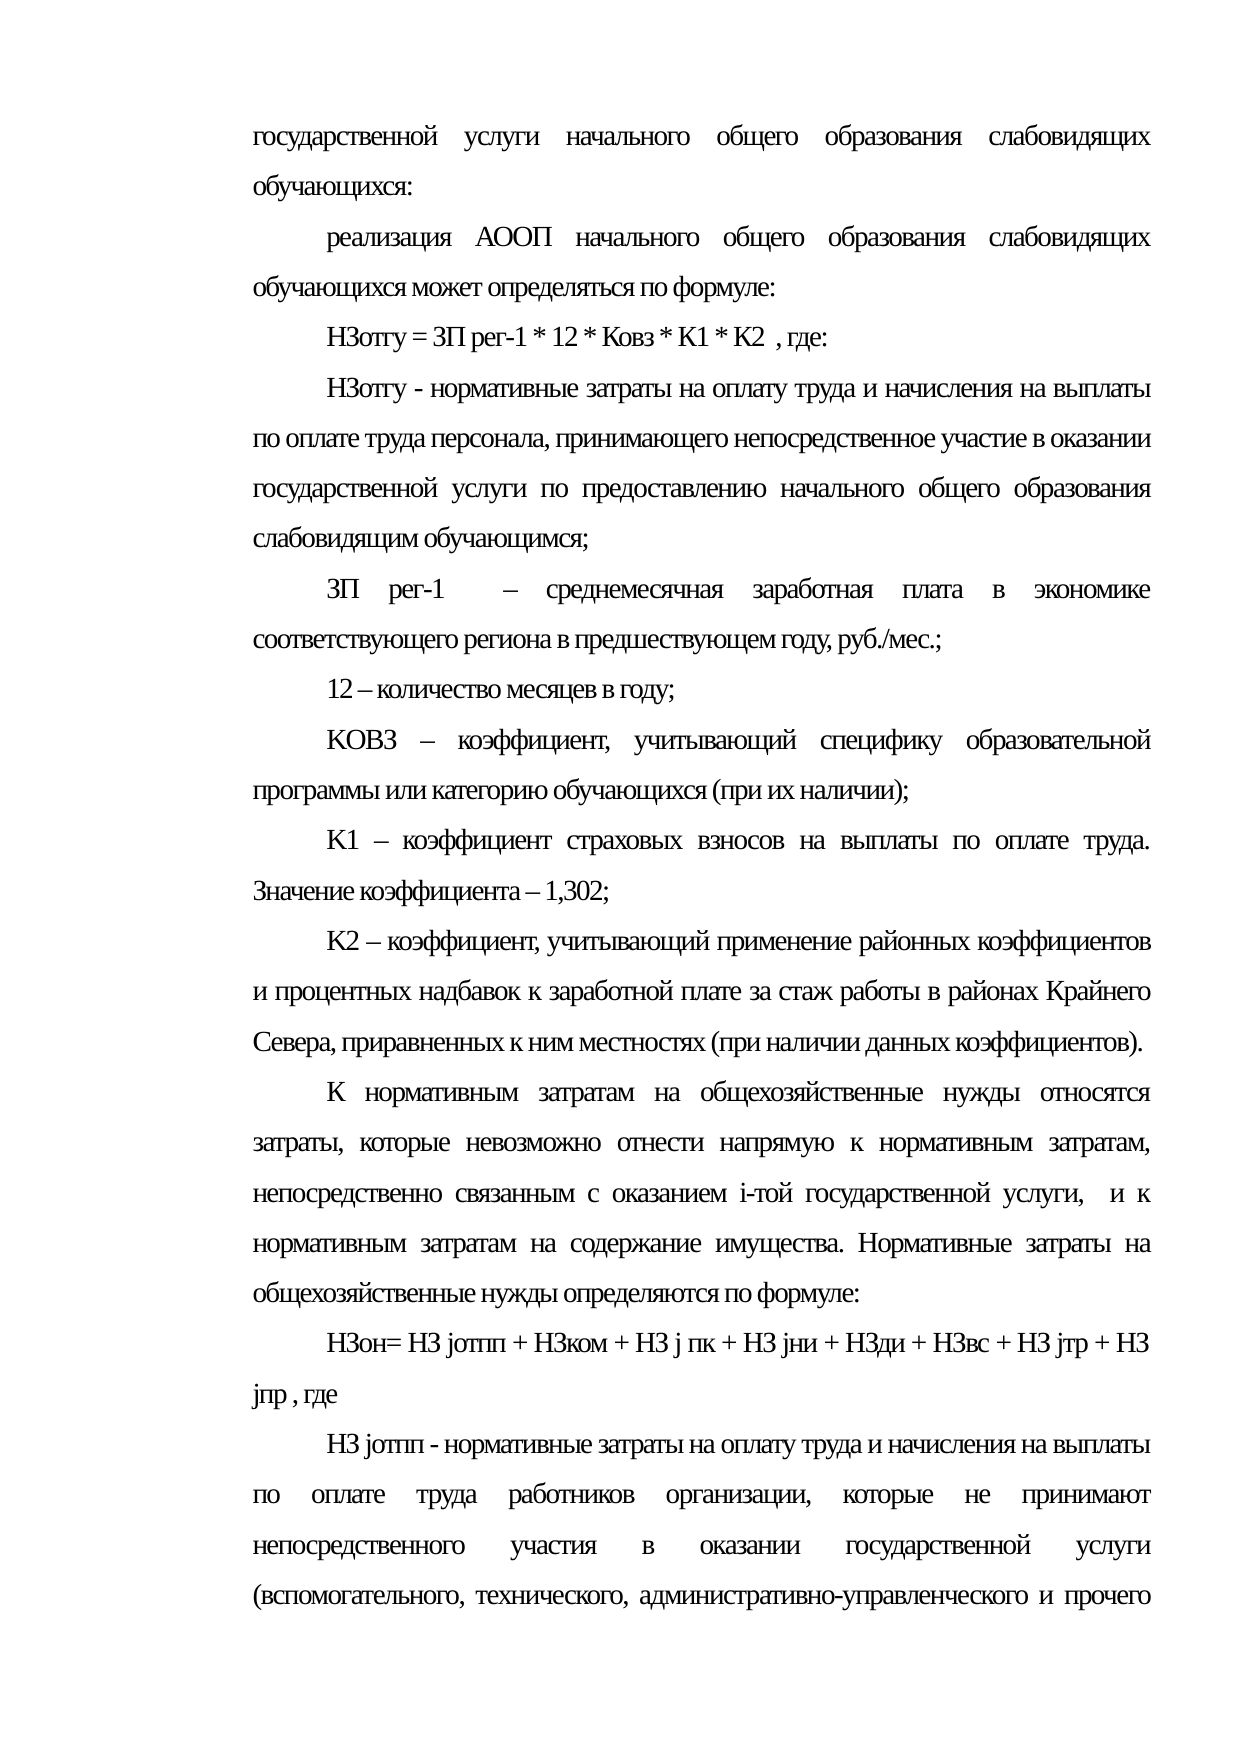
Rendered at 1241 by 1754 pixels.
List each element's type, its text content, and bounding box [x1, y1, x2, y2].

text НЗотгу - нормативные затраты на оплату труда и начисления на выплаты по оплате труда персонала, принимающего непосредственное участие в оказании государственной услуги по предоставлению начального общего образования слабовидящим обучающимся; [252, 370, 1152, 554]
text НЗон= НЗ jотпп + НЗком + НЗ j пк + НЗ jни + НЗди + НЗвс + НЗ jтр + НЗ jпр , где [252, 1326, 1152, 1409]
text ЗП рег-1 – среднемесячная заработная плата в экономике соответствующего региона в предшествующем году, руб./мес.; [252, 571, 1152, 655]
text К нормативным затратам на общехозяйственные нужды относятся затраты, которые невозможно отнести напрямую к нормативным затратам, непосредственно связанным с оказанием i-той государственной услуги, и к нормативным затратам на содержание имущества. Нормативные затраты на общехозяйственные нужды определяются по формуле: [252, 1074, 1152, 1309]
text KОВЗ – коэффициент, учитывающий специфику образовательной программы или категорию обучающихся (при их наличии); [252, 722, 1152, 806]
text НЗотгу = ЗП рег-1 * 12 * Ковз * К1 * К2 , где: [252, 319, 1152, 353]
text K2 – коэффициент, учитывающий применение районных коэффициентов и процентных надбавок к заработной плате за стаж работы в районах Крайнего Севера, приравненных к ним местностях (при наличии данных коэффициентов). [252, 923, 1152, 1057]
text 12 – количество месяцев в году; [252, 672, 1152, 705]
text K1 – коэффициент страховых взносов на выплаты по оплате труда. Значение коэффициента – 1,302; [252, 822, 1152, 906]
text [252, 118, 1152, 202]
text реализация АООП начального общего образования слабовидящих обучающихся может определяться по формуле: [252, 219, 1152, 303]
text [252, 1426, 1152, 1611]
